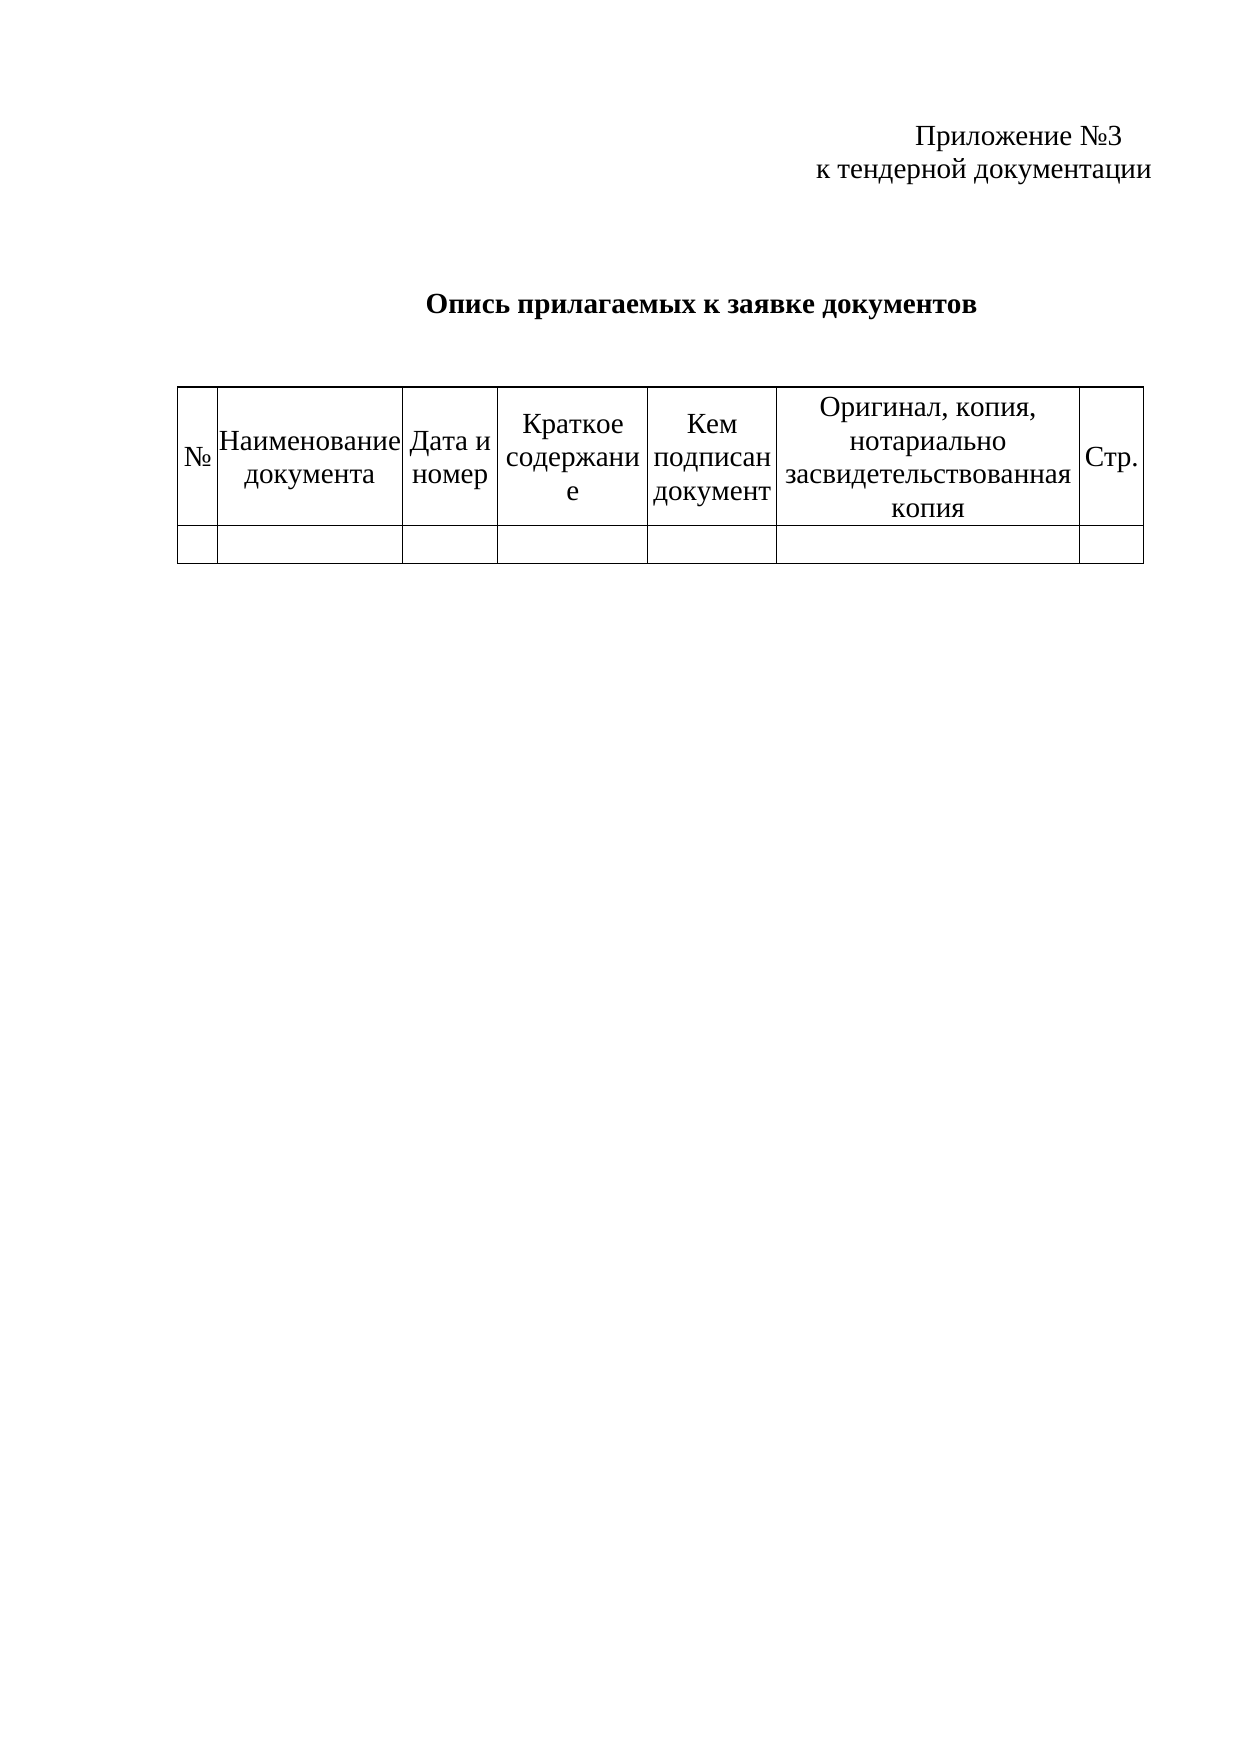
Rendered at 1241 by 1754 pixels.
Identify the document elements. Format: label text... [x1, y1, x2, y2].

table_header Оригинал, копия, нотариально засвидетельствованная копия [777, 388, 1079, 525]
table_header № [178, 388, 217, 525]
table_cell [1080, 526, 1143, 562]
text Опись прилагаемых к заявке документов [177, 286, 1152, 319]
table_cell [218, 526, 402, 562]
table_header Стр. [1080, 388, 1143, 525]
table_header Наименование документа [218, 388, 402, 525]
table_header Краткое содержание [498, 388, 647, 525]
table_cell [648, 526, 776, 562]
table_cell [777, 526, 1079, 562]
table_header Кем подписан документ [648, 388, 776, 525]
table_header Дата и номер [403, 388, 497, 525]
text Приложение №3 [841, 118, 1152, 152]
table_cell [403, 526, 497, 562]
table_cell [178, 526, 217, 562]
table_cell [498, 526, 647, 562]
text к тендерной документации [177, 152, 1152, 185]
